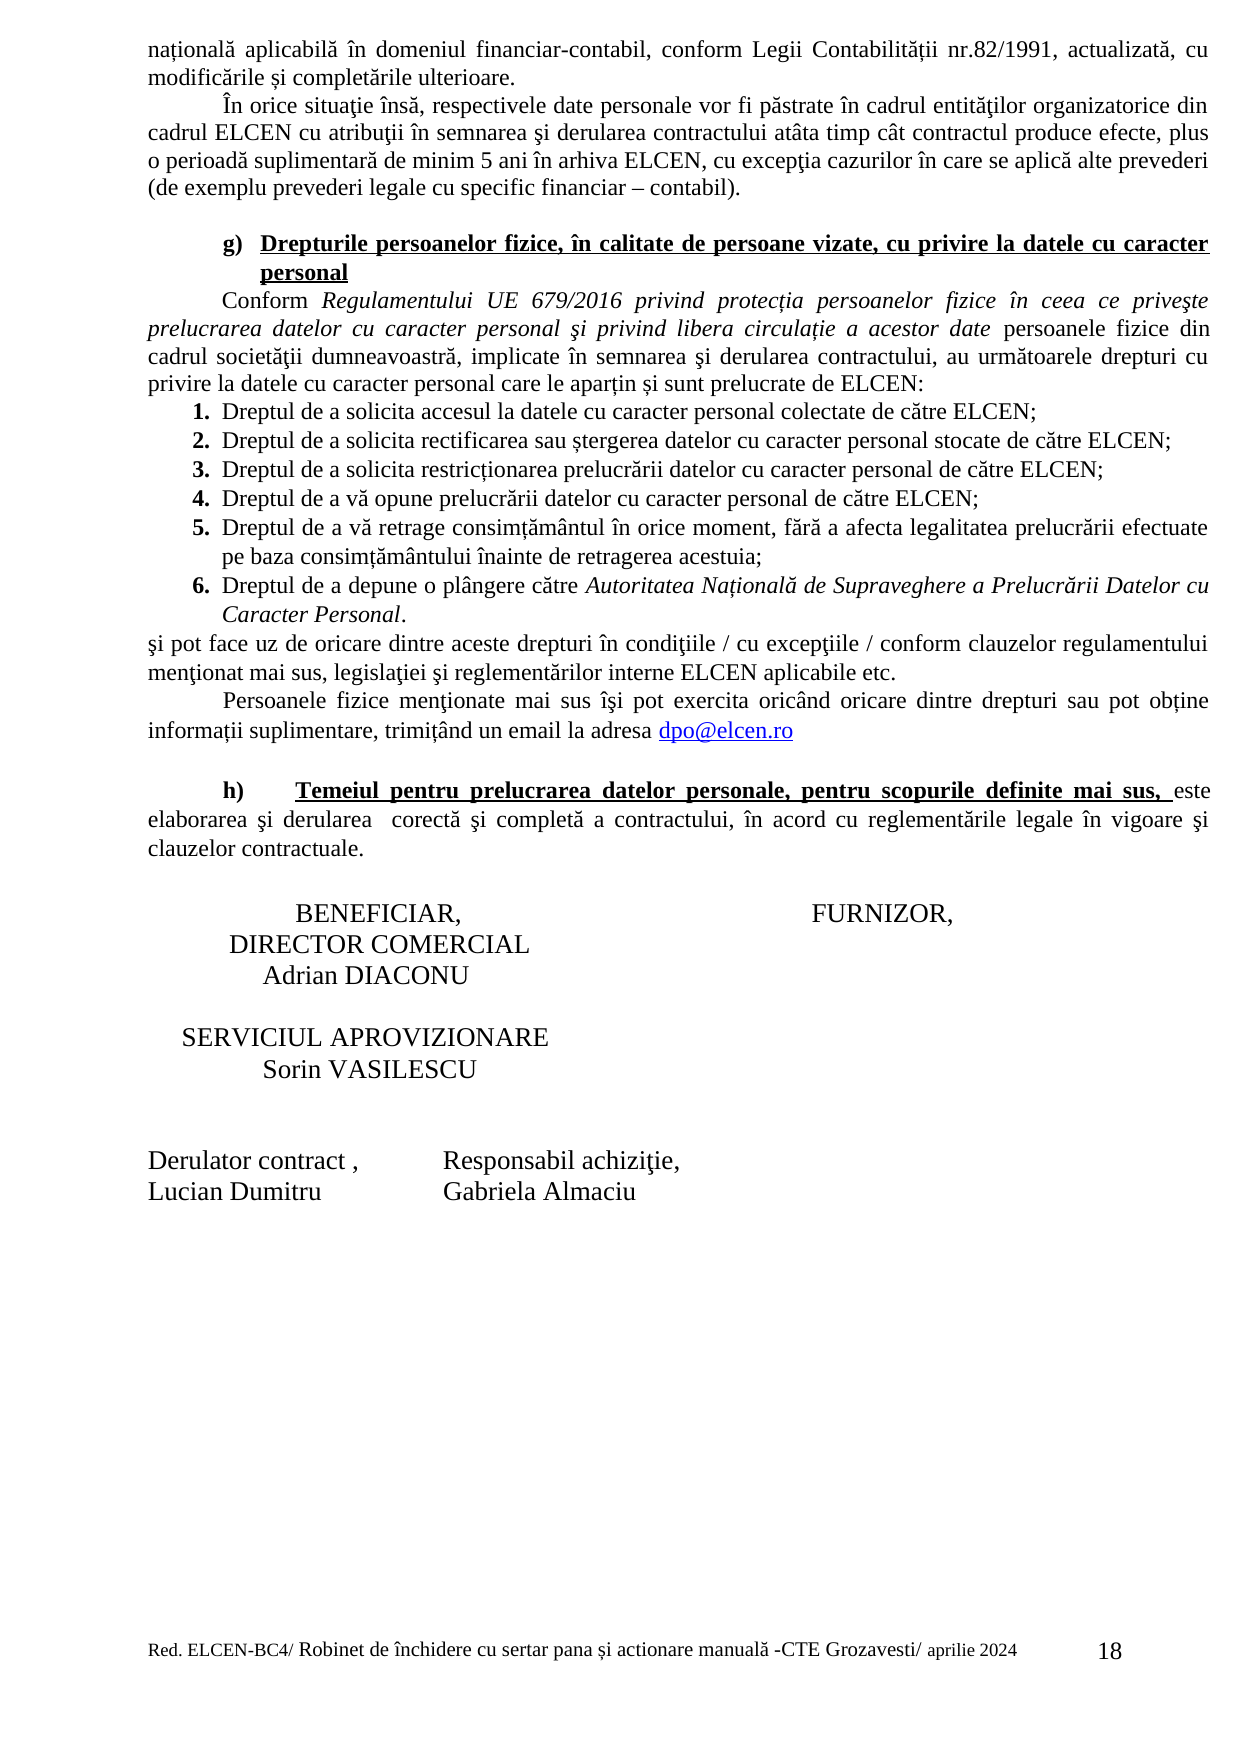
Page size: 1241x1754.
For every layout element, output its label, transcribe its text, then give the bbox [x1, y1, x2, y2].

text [148, 35, 1211, 91]
text Persoanele fizice menţionate mai sus îşi pot exercita oricând oricare dintre drepturi sau pot obține informații suplimentare, trimițând un email la adresa dpo@elcen.ro [148, 687, 1211, 743]
text BENEFICIAR, FURNIZOR, [221, 897, 1211, 928]
list Dreptul de a depune o plângere către Autoritatea Națională de Supraveghere a Prelucrării Datelor cu Caracter Personal. [192, 571, 1211, 627]
list Dreptul de a solicita accesul la datele cu caracter personal colectate de către ELCEN; [192, 397, 1211, 424]
list Dreptul de a vă opune prelucrării datelor cu caracter personal de către ELCEN; [192, 484, 1211, 511]
text Lucian Dumitru Gabriela Almaciu [148, 1175, 1211, 1206]
list Dreptul de a vă retrage consimțământul în orice moment, fără a afecta legalitatea prelucrării efectuate pe baza consimțământului înainte de retragerea acestuia; [192, 513, 1211, 569]
list Dreptul de a solicita restricționarea prelucrării datelor cu caracter personal de către ELCEN; [192, 455, 1211, 482]
text Derulator contract , Responsabil achiziţie, [148, 1144, 1211, 1175]
text DIRECTOR COMERCIAL [148, 928, 1211, 959]
list şi pot face uz de oricare dintre aceste drepturi în condiţiile / cu excepţiile / conform clauzelor regulamentului menţionat mai sus, legislaţiei şi reglementărilor interne ELCEN aplicabile etc. [148, 629, 1211, 685]
text Conform Regulamentului UE 679/2016 privind protecția persoanelor fizice în ceea ce priveşte prelucrarea datelor cu caracter personal şi privind libera circulație a acestor date persoanele fizice din cadrul societăţii dumneavoastră, implicate în semnarea şi derularea contractului, au următoarele drepturi cu privire la datele cu caracter personal care le aparțin și sunt prelucrate de ELCEN: [148, 287, 1211, 397]
text SERVICIUL APROVIZIONARE [148, 1022, 1211, 1053]
list Temeiul pentru prelucrarea datelor personale, pentru scopurile definite mai sus, este elaborarea şi derularea corectă şi completă a contractului, în acord cu reglementările legale în vigoare şi clauzelor contractuale. [148, 777, 1211, 862]
list Drepturile persoanelor fizice, în calitate de persoane vizate, cu privire la datele cu caracter personal [223, 229, 1211, 285]
list Dreptul de a solicita rectificarea sau ștergerea datelor cu caracter personal stocate de către ELCEN; [192, 426, 1211, 453]
text Sorin VASILESCU [148, 1053, 1211, 1084]
text Adrian DIACONU [148, 959, 1211, 990]
text În orice situaţie însă, respectivele date personale vor fi păstrate în cadrul entităţilor organizatorice din cadrul ELCEN cu atribuţii în semnarea şi derularea contractului atâta timp cât contractul produce efecte, plus o perioadă suplimentară de minim 5 ani în arhiva ELCEN, cu excepţia cazurilor în care se aplică alte prevederi (de exemplu prevederi legale cu specific financiar – contabil). [148, 91, 1211, 201]
